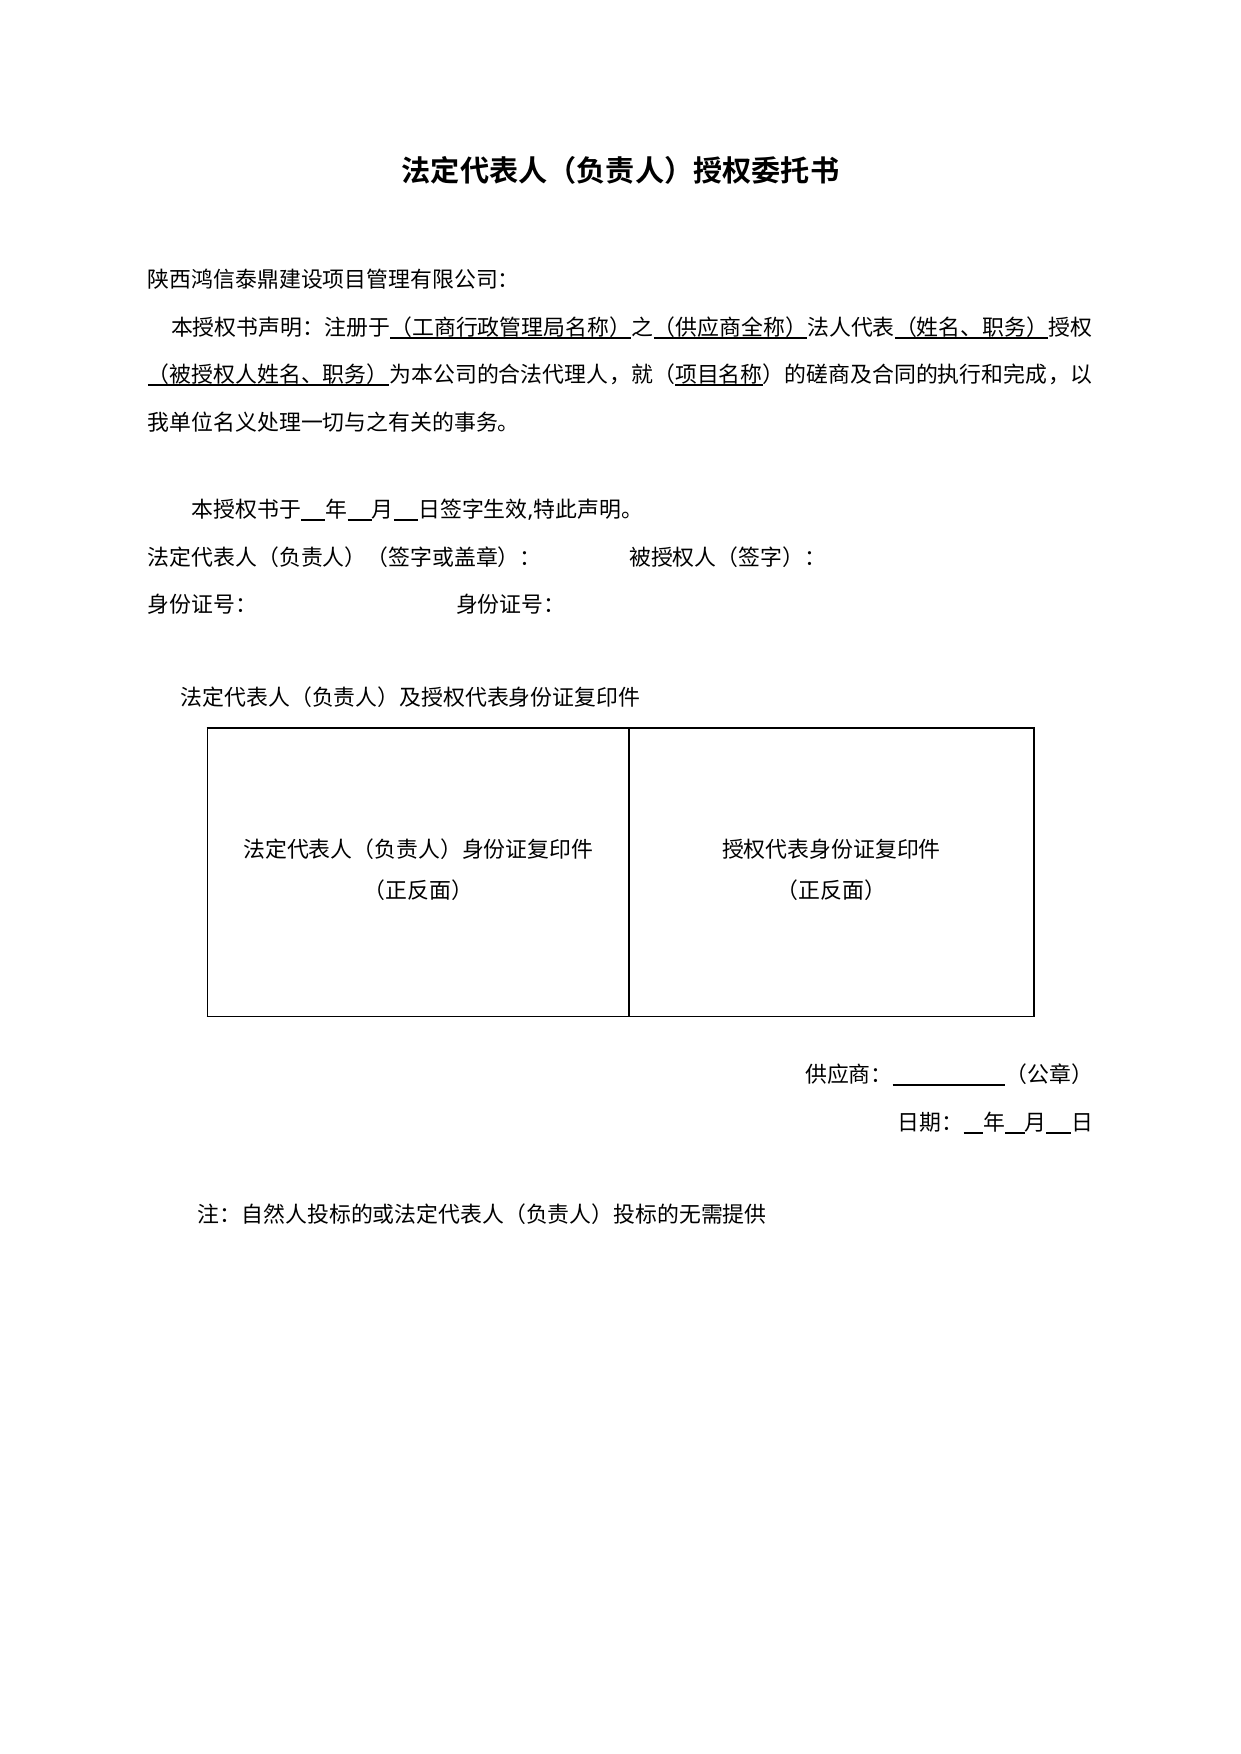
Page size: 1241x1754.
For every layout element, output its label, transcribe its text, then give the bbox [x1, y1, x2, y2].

text 本授权书于 年 月 日签字生效,特此声明。 [148, 492, 1092, 524]
text 陕西鸿信泰鼎建设项目管理有限公司： 本授权书声明：注册于（工商行政管理局名称）之（供应商全称）法人代表（姓名、职务）授权（被授权人姓名、职务）为本公司的合法代理人，就（项目名称）的磋商及合同的执行和完成，以我单位名义处理一切与之有关的事务。 [148, 262, 1092, 479]
text 供应商： （公章） [148, 1057, 1092, 1089]
text 法定代表人（负责人）（签字或盖章）： 被授权人（签字）： [148, 540, 1092, 572]
table_header 授权代表身份证复印件 （正反面） [630, 729, 1033, 1016]
text 法定代表人（负责人）及授权代表身份证复印件 [148, 679, 1092, 711]
text 身份证号： 身份证号： [148, 587, 1092, 619]
table_header 法定代表人（负责人）身份证复印件 （正反面） [208, 729, 628, 1016]
text 法定代表人（负责人）授权委托书 [148, 148, 1092, 190]
text 注：自然人投标的或法定代表人（负责人）投标的无需提供 [148, 1197, 1092, 1228]
text 日期： 年 月 日 [148, 1105, 1092, 1136]
